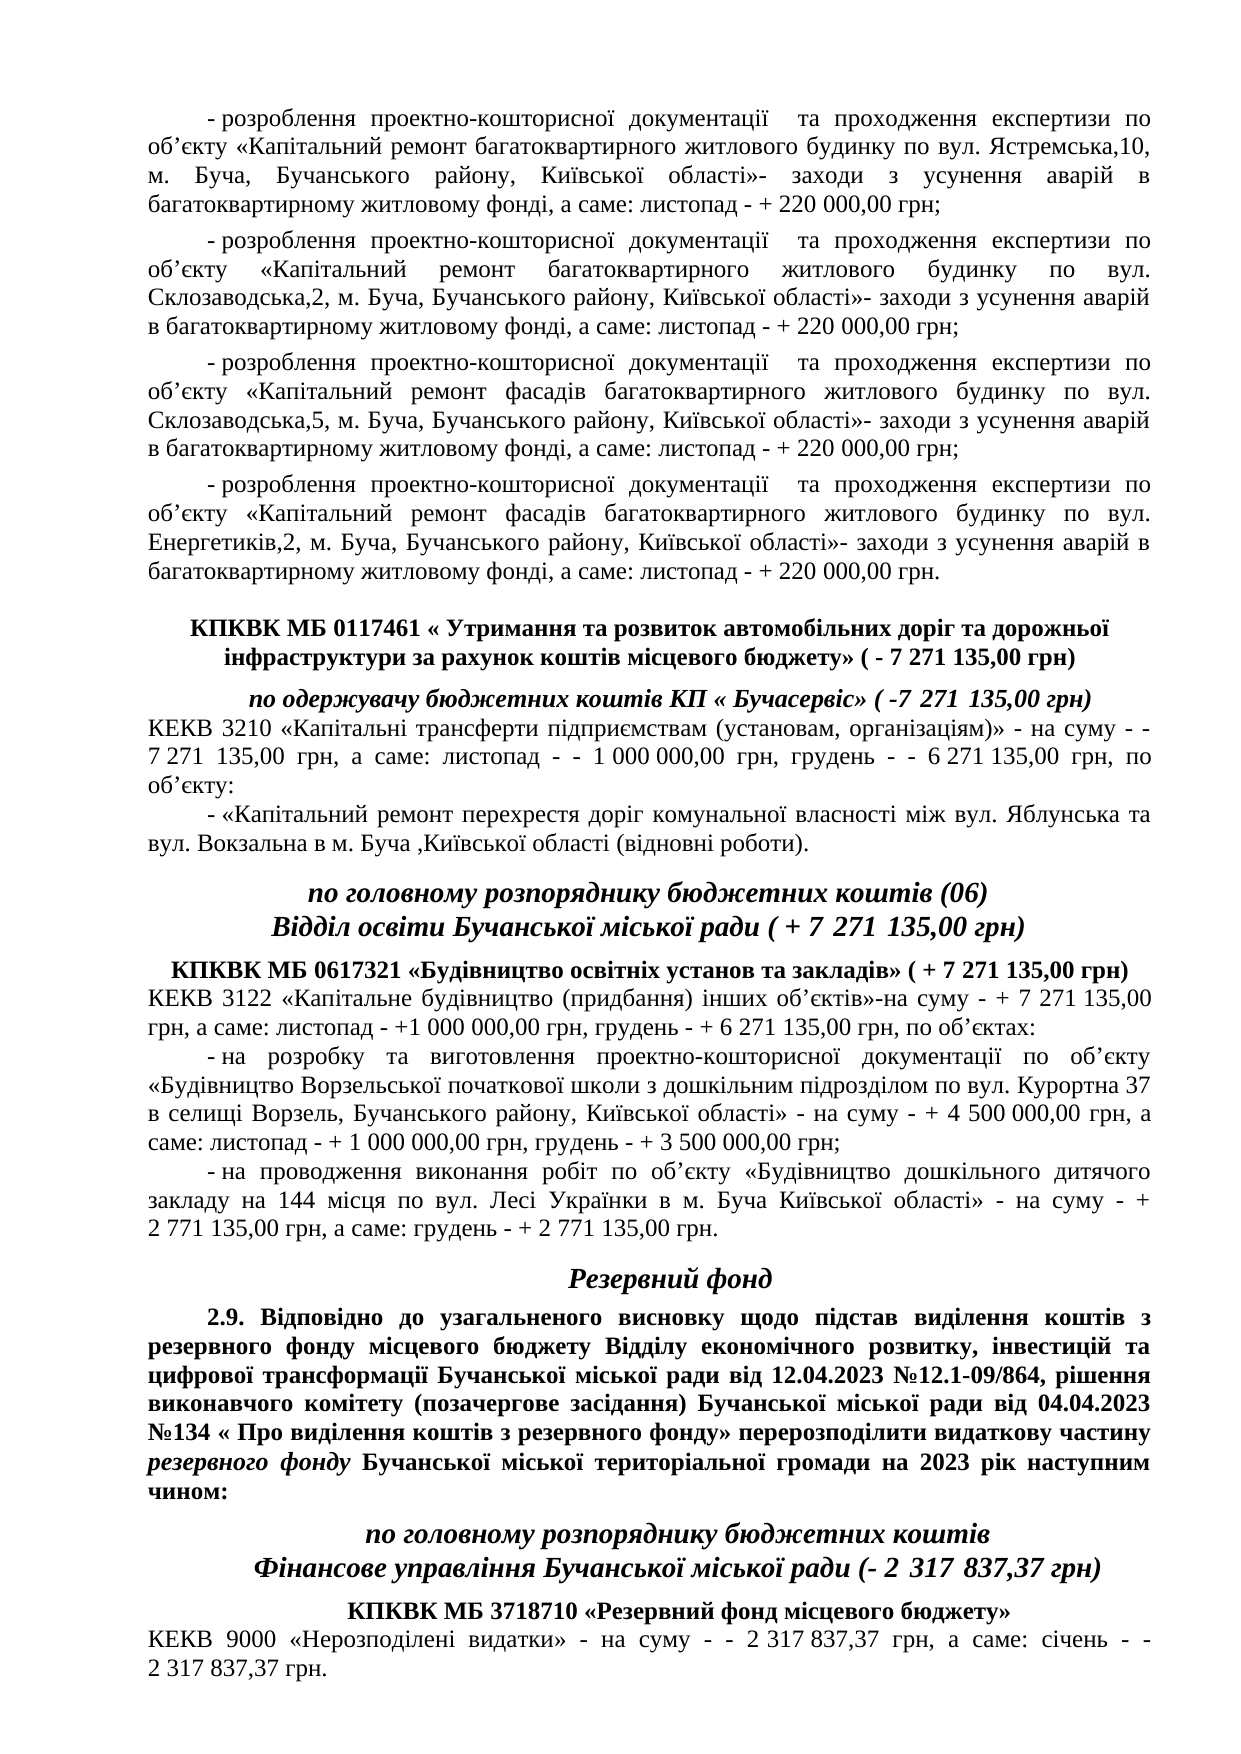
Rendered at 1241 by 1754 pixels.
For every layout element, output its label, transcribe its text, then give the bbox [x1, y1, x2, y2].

list розроблення проектно-кошторисної документації та проходження експертизи по об’єкту «Капітальний ремонт багатоквартирного житлового будинку по вул. Склозаводська,2, м. Буча, Бучанського району, Київської області»- заходи з усунення аварій в багатоквартирному житловому фонді, а саме: листопад - + 220 000,00 грн; [148, 225, 1152, 340]
text КЕКВ 3210 «Капітальні трансферти підприємствам (установам, організаціям)» - на суму - - 7 271 135,00 грн, а саме: листопад - - 1 000 000,00 грн, грудень - - 6 271 135,00 грн, по об’єкту: [148, 713, 1152, 799]
text Фінансове управління Бучанської міської ради (- 2 317 837,37 грн) [148, 1550, 1152, 1584]
text 2.9. Відповідно до узагальненого висновку щодо підстав виділення коштів з резервного фонду місцевого бюджету Відділу економічного розвитку, інвестицій та цифрової трансформації Бучанської міської ради від 12.04.2023 №12.1-09/864, рішення виконавчого комітету (позачергове засідання) Бучанської міської ради від 04.04.2023 №134 « Про виділення коштів з резервного фонду» перерозподілити видаткову частину резервного фонду Бучанської міської територіальної громади на 2023 рік наступним чином: [148, 1302, 1152, 1505]
list на розробку та виготовлення проектно-кошторисної документації по об’єкту «Будівництво Ворзельської початкової школи з дошкільним підрозділом по вул. Курортна 37 в селищі Ворзель, Бучанського району, Київської області» - на суму - + 4 500 000,00 грн, а саме: листопад - + 1 000 000,00 грн, грудень - + 3 500 000,00 грн; [148, 1041, 1152, 1156]
list розроблення проектно-кошторисної документації та проходження експертизи по об’єкту «Капітальний ремонт фасадів багатоквартирного житлового будинку по вул. Склозаводська,5, м. Буча, Бучанського району, Київської області»- заходи з усунення аварій в багатоквартирному житловому фонді, а саме: листопад - + 220 000,00 грн; [148, 347, 1152, 462]
text Відділ освіти Бучанської міської ради ( + 7 271 135,00 грн) [148, 909, 1152, 943]
text КПКВК МБ 0617321 «Будівництво освітніх установ та закладів» ( + 7 271 135,00 грн) [148, 955, 1152, 983]
list на проводження виконання робіт по об’єкту «Будівництво дошкільного дитячого закладу на 144 місця по вул. Лесі Українки в м. Буча Київської області» - на суму - + 2 771 135,00 грн, а саме: грудень - + 2 771 135,00 грн. [148, 1156, 1152, 1242]
text КПКВК МБ 0117461 « Утримання та розвиток автомобільних доріг та дорожньої інфраструктури за рахунок коштів місцевого бюджету» ( - 7 271 135,00 грн) [148, 613, 1152, 671]
list Резервний фонд [191, 1261, 1152, 1295]
text по головному розпоряднику бюджетних коштів [148, 1517, 1152, 1550]
list по одержувачу бюджетних коштів КП « Бучасервіс» ( -7 271 135,00 грн) [191, 683, 1152, 713]
list розроблення проектно-кошторисної документації та проходження експертизи по об’єкту «Капітальний ремонт багатоквартирного житлового будинку по вул. Ястремська,10, м. Буча, Бучанського району, Київської області»- заходи з усунення аварій в багатоквартирному житловому фонді, а саме: листопад - + 220 000,00 грн; [148, 103, 1152, 218]
text КЕКВ 9000 «Нерозподілені видатки» - на суму - - 2 317 837,37 грн, а саме: січень - - 2 317 837,37 грн. [148, 1624, 1152, 1682]
list розроблення проектно-кошторисної документації та проходження експертизи по об’єкту «Капітальний ремонт фасадів багатоквартирного житлового будинку по вул. Енергетиків,2, м. Буча, Бучанського району, Київської області»- заходи з усунення аварій в багатоквартирному житловому фонді, а саме: листопад - + 220 000,00 грн. [148, 469, 1152, 584]
list «Капітальний ремонт перехрестя доріг комунальної власності між вул. Яблунська та вул. Вокзальна в м. Буча ,Київської області (відновні роботи). [148, 799, 1152, 856]
text по головному розпоряднику бюджетних коштів (06) [148, 876, 1152, 909]
text КЕКВ 3122 «Капітальне будівництво (придбання) інших об’єктів»-на суму - + 7 271 135,00 грн, а саме: листопад - +1 000 000,00 грн, грудень - + 6 271 135,00 грн, по об’єктах: [148, 983, 1152, 1041]
text КПКВК МБ 3718710 «Резервний фонд місцевого бюджету» [148, 1596, 1152, 1624]
